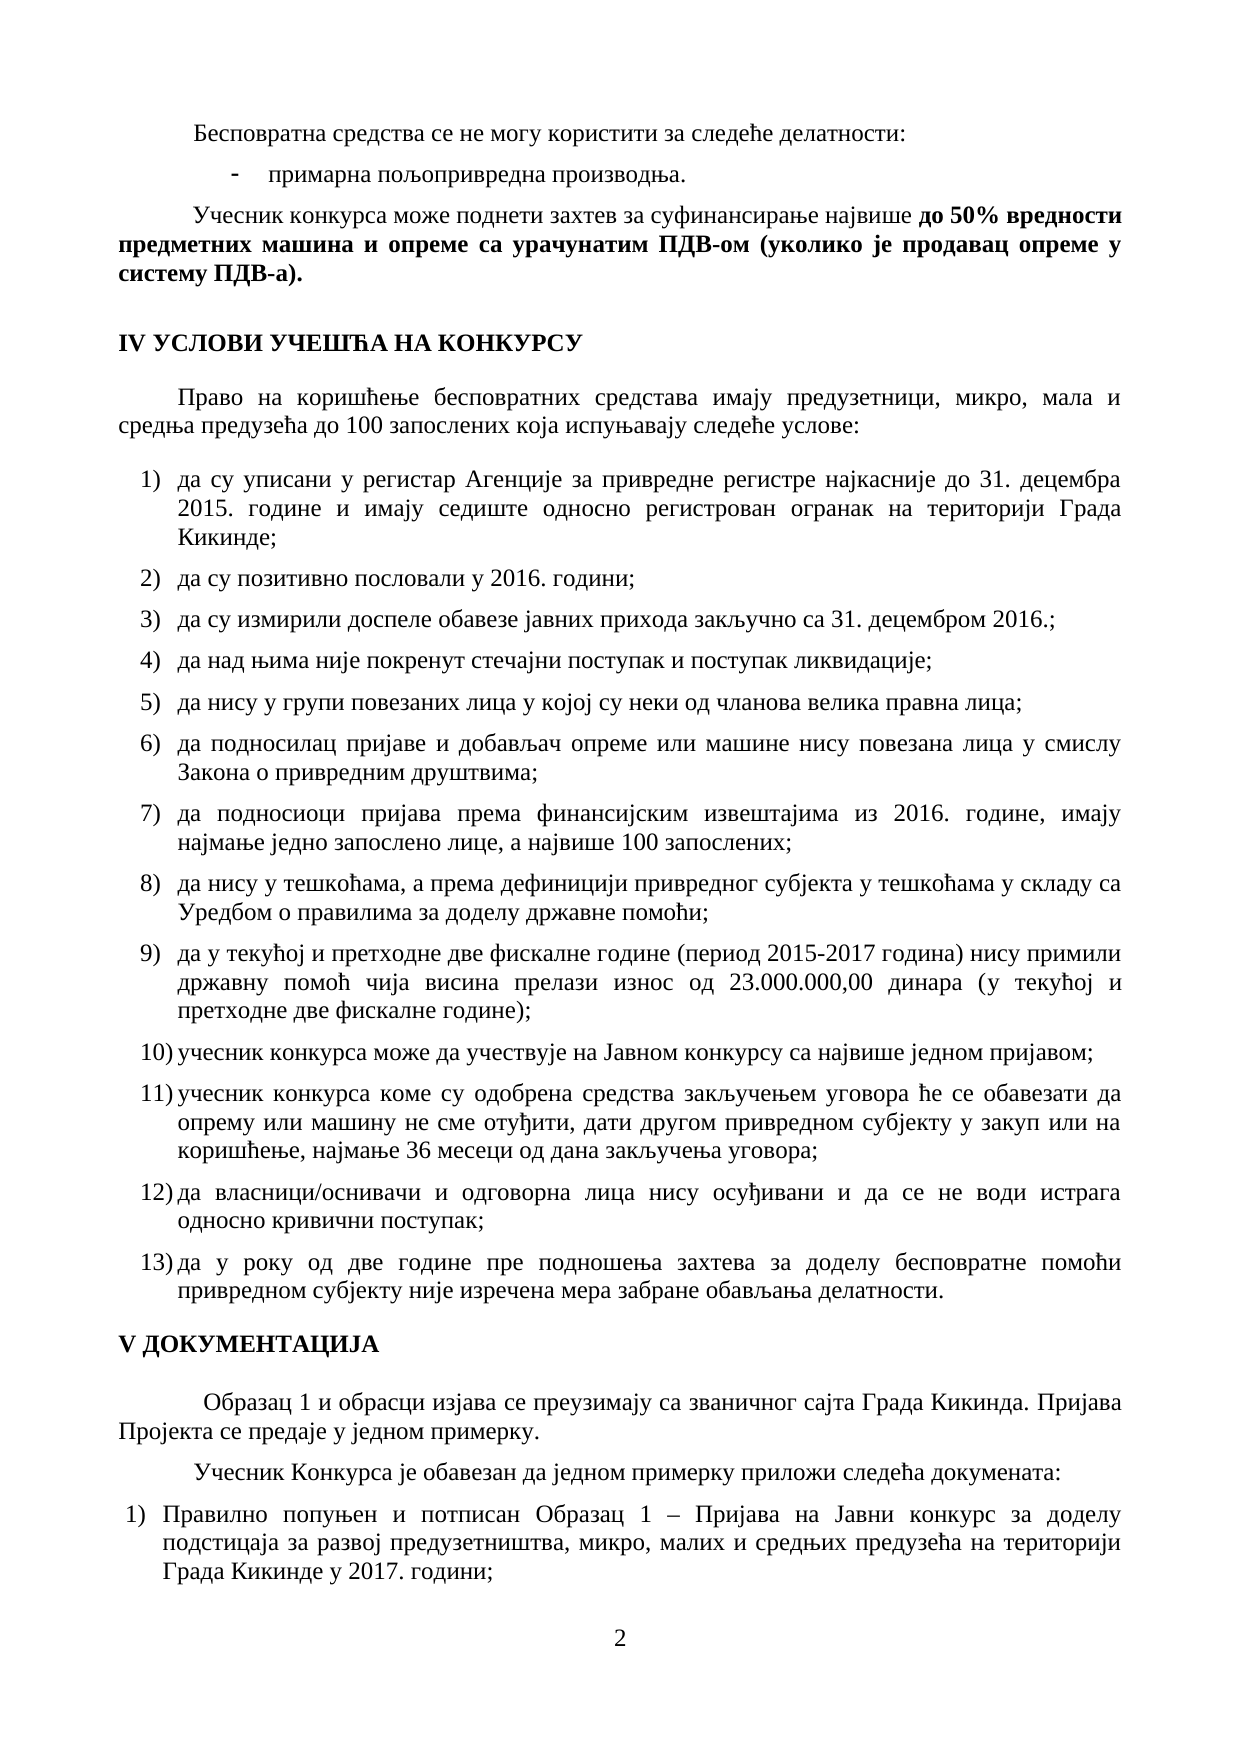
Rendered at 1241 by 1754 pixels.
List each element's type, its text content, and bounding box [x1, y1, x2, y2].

list учесник конкурса коме су одобрена средства закључењем уговора ће се обавезати да опрему или машину не сме отуђити, дати другом привредном субјекту у закуп или на коришћење, најмање 36 месеци од дана закључења уговора; [140, 1078, 1122, 1164]
list да у текућој и претходне две фискалне године (период 2015-2017 година) нису примили државну помоћ чија висина прелази износ од 23.000.000,00 динара (у текућој и претходне две фискалне године); [140, 938, 1122, 1024]
list да су уписани у регистар Агенције за привредне регистре најкасније до 31. децембра 2015. године и имају седиште односно регистрован огранак на територији Града Кикинде; [140, 464, 1122, 551]
list да су измирили доспеле обавезе јавних прихода закључно са 31. децембром 2016.; [140, 604, 1122, 633]
text Бесповратна средства се не могу користити за следеће делатности: [118, 118, 1122, 147]
text Образац 1 и обрасци изјава се преузимају са званичног сајта Града Кикинда. Пријава Пројекта се предаје у једном примерку. [118, 1387, 1122, 1445]
list учесник конкурса може да учествује на Јавном конкурсу са највише једном пријавом; [140, 1037, 1122, 1066]
list Правилно попуњен и потписан Образац 1 – Пријава на Јавни конкурс за доделу подстицаја за развој предузетништва, микро, малих и средњих предузећа на територији Града Кикинде у 2017. години; [125, 1499, 1122, 1585]
text Учесник Конкурса је обавезан да једном примерку приложи следећа докумената: [118, 1457, 1122, 1486]
list да власници/оснивачи и одговорна лица нису осуђивани и да се не води истрага односно кривични поступак; [140, 1177, 1122, 1234]
list да подносиоци пријава према финансијским извештајима из 2016. године, имају најмање једно запослено лице, а највише 100 запослених; [140, 798, 1122, 856]
list да над њима није покренут стечајни поступак и поступак ликвидације; [140, 646, 1122, 674]
list да подносилац пријаве и добављач опреме или машине нису повезана лица у смислу Закона о привредним друштвима; [140, 728, 1122, 786]
text V ДОКУМЕНТАЦИЈA [118, 1329, 1122, 1358]
list да нису у групи повезаних лица у којој су неки од чланова велика правна лица; [140, 687, 1122, 716]
list примарна пољопривредна производња. [231, 159, 1122, 188]
text Учесник конкурса може поднети захтев за суфинансирање највише до 50% вредности предметних машина и опреме са урачунатим ПДВ-ом (уколико је продавац опреме у систему ПДВ-а). [118, 201, 1122, 287]
list да су позитивно пословали у 2016. години; [140, 563, 1122, 592]
text IV УСЛОВИ УЧЕШЋА НА КОНКУРСУ [118, 328, 1122, 357]
list да нису у тешкоћама, а према дефиницији привредног субјекта у тешкоћама у складу са Уредбом о правилима за доделу државне помоћи; [140, 868, 1122, 926]
list да у року од две године пре подношења захтева за доделу бесповратне помоћи привредном субјекту није изречена мера забране обављања делатности. [140, 1247, 1122, 1304]
text Право на коришћење бесповратних средстава имају предузетници, микро, мала и средња предузећа до 100 запослених која испуњавају следеће услове: [118, 382, 1122, 439]
